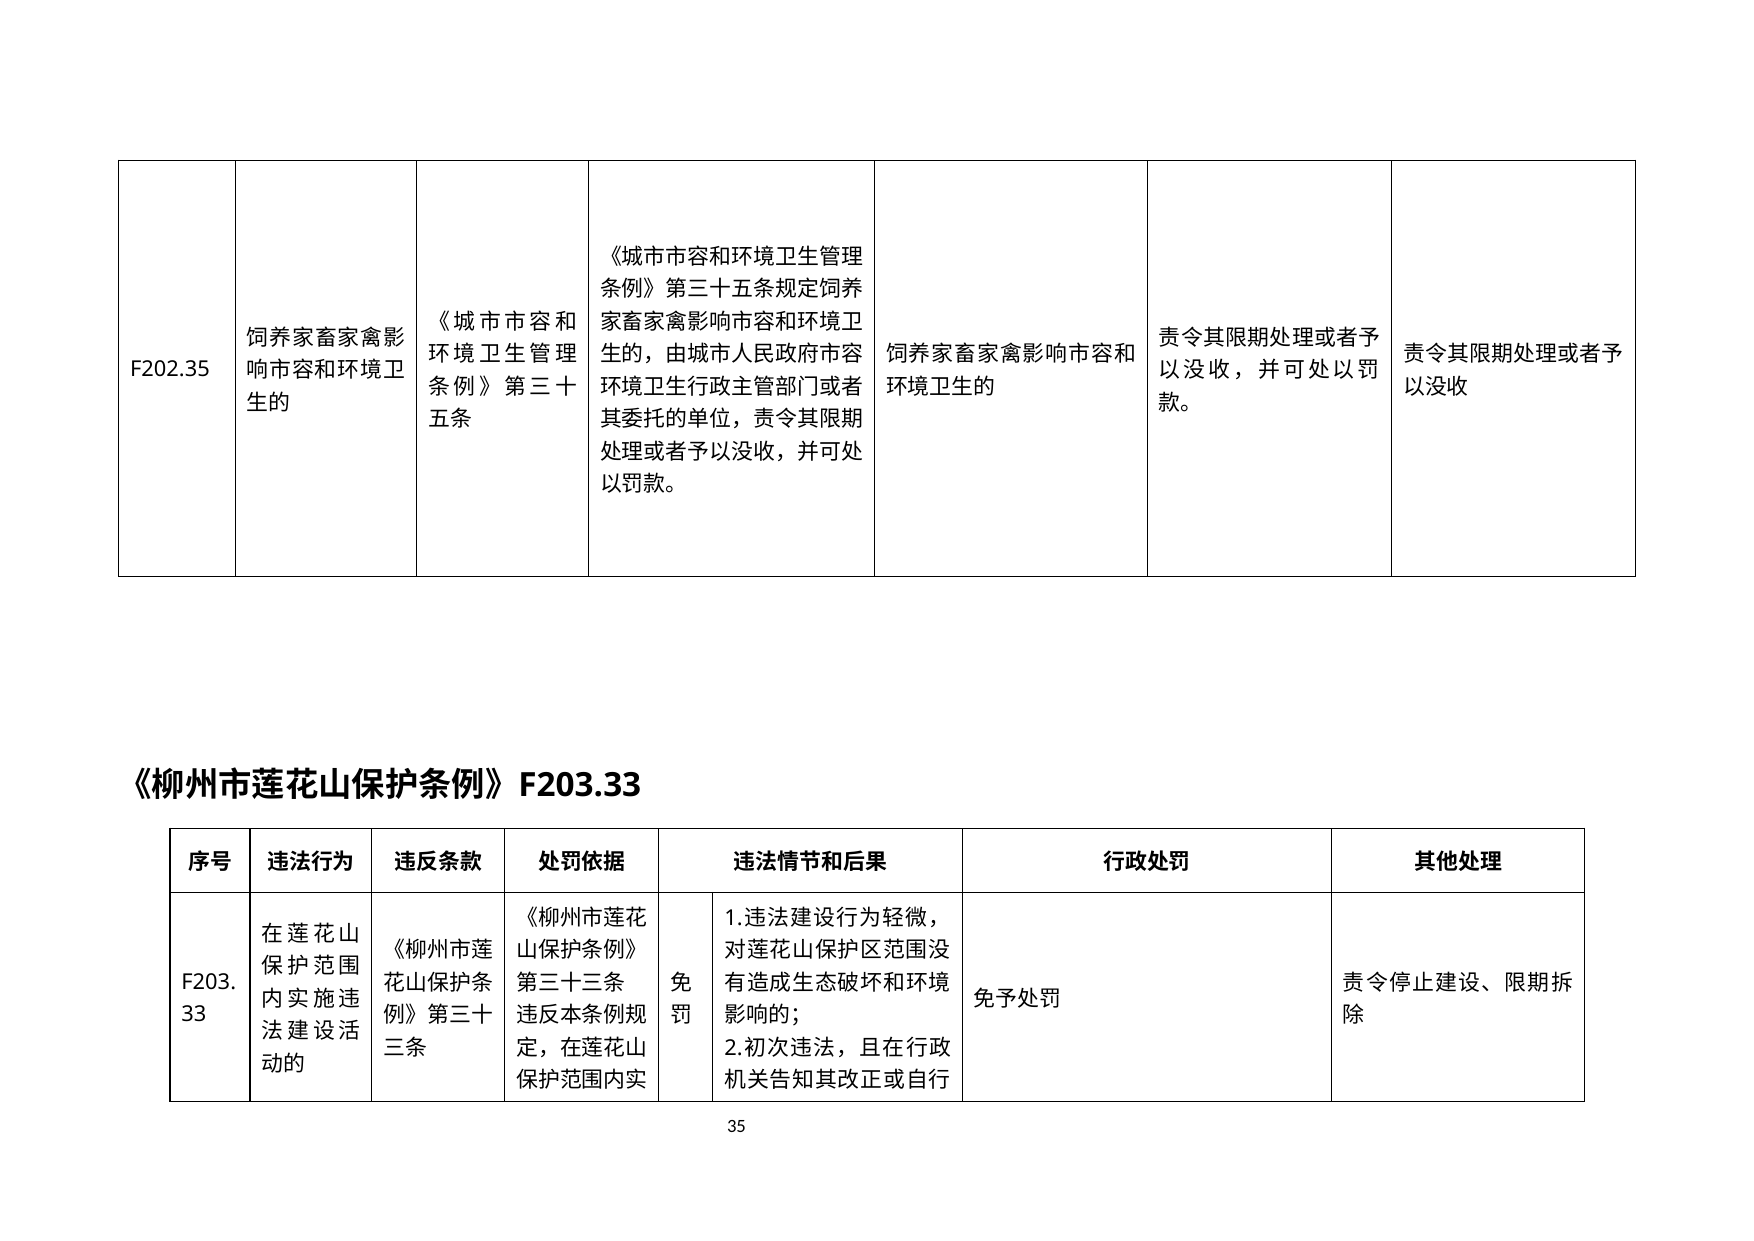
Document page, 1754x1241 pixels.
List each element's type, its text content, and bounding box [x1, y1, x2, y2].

table_cell 责令停止建设、限期拆除 [1332, 893, 1584, 1101]
table_header 其他处理 [1332, 829, 1584, 892]
table_cell 饲养家畜家禽影响市容和环境卫生的 [875, 161, 1147, 576]
table_header 违法行为 [251, 829, 371, 892]
table_header 序号 [171, 829, 249, 892]
table_cell 责令其限期处理或者予以没收 [1392, 161, 1635, 576]
table_cell F203.33 [171, 893, 249, 1101]
subtitle 《柳州市莲花山保护条例》F203.33 [118, 750, 1636, 815]
table_cell 在莲花山保护范围内实施违法建设活动的 [251, 893, 371, 1101]
table_header 行政处罚 [963, 829, 1331, 892]
table_header 处罚依据 [505, 829, 658, 892]
table_cell 免罚 [659, 893, 712, 1101]
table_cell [505, 893, 658, 1101]
table_cell 《城市市容和环境卫生管理条例》第三十五条 [417, 161, 588, 576]
table_cell 责令其限期处理或者予以没收，并可处以罚款。 [1148, 161, 1391, 576]
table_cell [713, 893, 962, 1101]
table_cell F202.35 [119, 161, 235, 576]
table_cell 免予处罚 [963, 893, 1331, 1101]
table_cell 饲养家畜家禽影响市容和环境卫生的 [236, 161, 416, 576]
table_header 违反条款 [372, 829, 504, 892]
table_cell 《城市市容和环境卫生管理条例》第三十五条规定饲养家畜家禽影响市容和环境卫生的，由城市人民政府市容环境卫生行政主管部门或者其委托的单位，责令其限期处理或者予以没收，并可处以罚款。 [589, 161, 874, 576]
table_cell 《柳州市莲花山保护条例》第三十三条 [372, 893, 504, 1101]
table_header 违法情节和后果 [659, 829, 962, 892]
